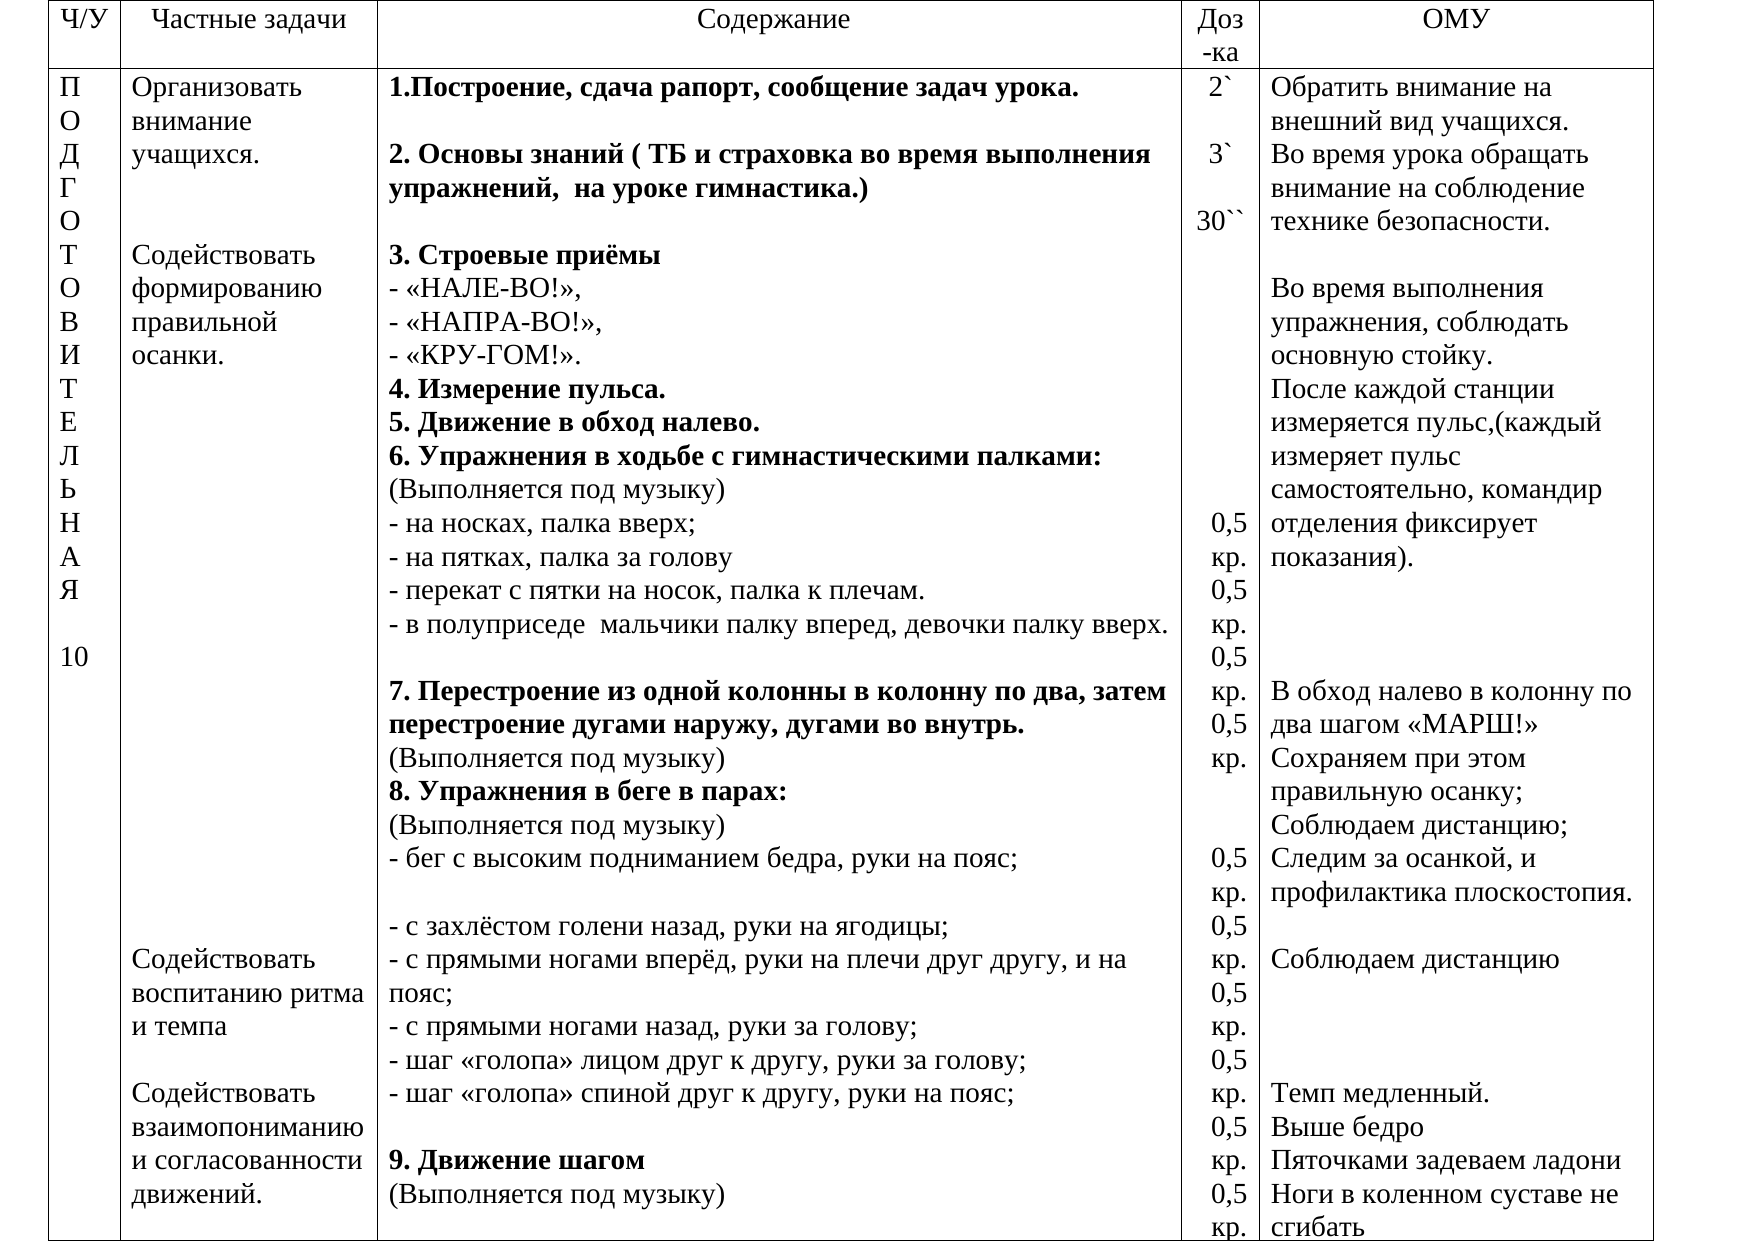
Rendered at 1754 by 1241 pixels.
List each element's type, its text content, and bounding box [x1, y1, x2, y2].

table_header Доз-ка [1182, 1, 1259, 68]
table_cell 2` 3` 30`` 0,5 кр. 0,5 кр. 0,5 кр. 0,5 кр. 0,5 кр. 0,5 кр. 0,5 кр. 0,5 кр. 0,5 кр. 0,5 кр. 0,5 кр 8 р. 8 р. 8 р. 8 р [1182, 69, 1259, 1240]
table_cell П О Д Г О Т О В И Т Е Л Ь Н А Я 10 [49, 69, 120, 1240]
table_header Содержание [378, 1, 1181, 68]
table_header ОМУ [1260, 1, 1653, 68]
table_header Ч/У [49, 1, 120, 68]
table_header Частные задачи [121, 1, 377, 68]
table_cell Организовать внимание учащихся. Содействовать формированию правильной осанки. Содействовать воспитанию ритма и темпа Содействовать взаимопониманию и согласованности движений. [121, 69, 377, 1240]
table_cell 1.Построение, сдача рапорт, сообщение задач урока. 2. Основы знаний ( ТБ и страховка во время выполнения упражнений, на уроке гимнастика.) 3. Строевые приёмы - «НАЛЕ-ВО!», - «НАПРА-ВО!», - «КРУ-ГОМ!». 4. Измерение пульса. 5. Движение в обход налево. 6. Упражнения в ходьбе с гимнастическими палками: (Выполняется под музыку) - на носках, палка вверх; - на пятках, палка за голову - перекат с пятки на носок, палка к плечам. - в полуприседе мальчики палку вперед, девочки палку вверх. 7. Перестроение из одной колонны в колонну по два, затем перестроение дугами наружу, дугами во внутрь.(Выполняется под музыку) 8. Упражнения в беге в парах: (Выполняется под музыку) - бег с высоким подниманием бедра, руки на пояс; - с захлёстом голени назад, руки на ягодицы; - с прямыми ногами вперёд, руки на плечи друг другу, и на пояс; - с прямыми ногами назад, руки за голову; - шаг «голопа» лицом друг к другу, руки за голову; - шаг «голопа» спиной друг к другу, руки на пояс; 9. Движение шагом (Выполняется под музыку) 10.Упражнения на восстановление На 1 – вдох, руки вверх На 2 – выдох, руки опустили 11. Общеразвивающие упражнения: 1 упр. 1,2 – вращение правой, левая на пояс, 3,4 – левой, правая на пояс. 2 упр. 1,2 – первая колонна наклон в право, руки на пояс, 3,4 – вторая влево. 3 упр. 1 Наклоны на каждый шаг к правой, к левой. 4 упр. Равновесие левой, правой «ласточка» 5 упр. И.п. – О.с., руки на плечи 1,2 - Мах правой, выпад, руки на плечи друг другу и на пояс. 2,3 - левой. 6 упр. Опорные прыжки друг через друга. [378, 69, 1181, 1240]
table_cell Обратить внимание на внешний вид учащихся. Во время урока обращать внимание на соблюдение технике безопасности. Во время выполнения упражнения, соблюдать основную стойку. После каждой станции измеряется пульс,(каждый измеряет пульс самостоятельно, командир отделения фиксирует показания). В обход налево в колонну по два шагом «МАРШ!» Сохраняем при этом правильную осанку; Соблюдаем дистанцию; Следим за осанкой, и профилактика плоскостопия. Соблюдаем дистанцию Темп медленный. Выше бедро Пяточками задеваем ладони Ноги в коленном суставе не сгибать Выполнять одновременно Для перехода на движение шагом подать команду: «ШАГОМ - МАРШ!» На 3-4 шага «вдох» - «выдох». ВЫПОЛНЯЮТСЯ ПОД МУЗЫКУ «НЕВОЛЯШКИ» Вращение прямых рук Наклон глубже Наклон глубже, колени не сгибаем Ногу в коленном суставе не сгибать Мах выше, выпад глубже Соблюдаем дистанцию Соблюдаем поочередность [1260, 69, 1653, 1240]
